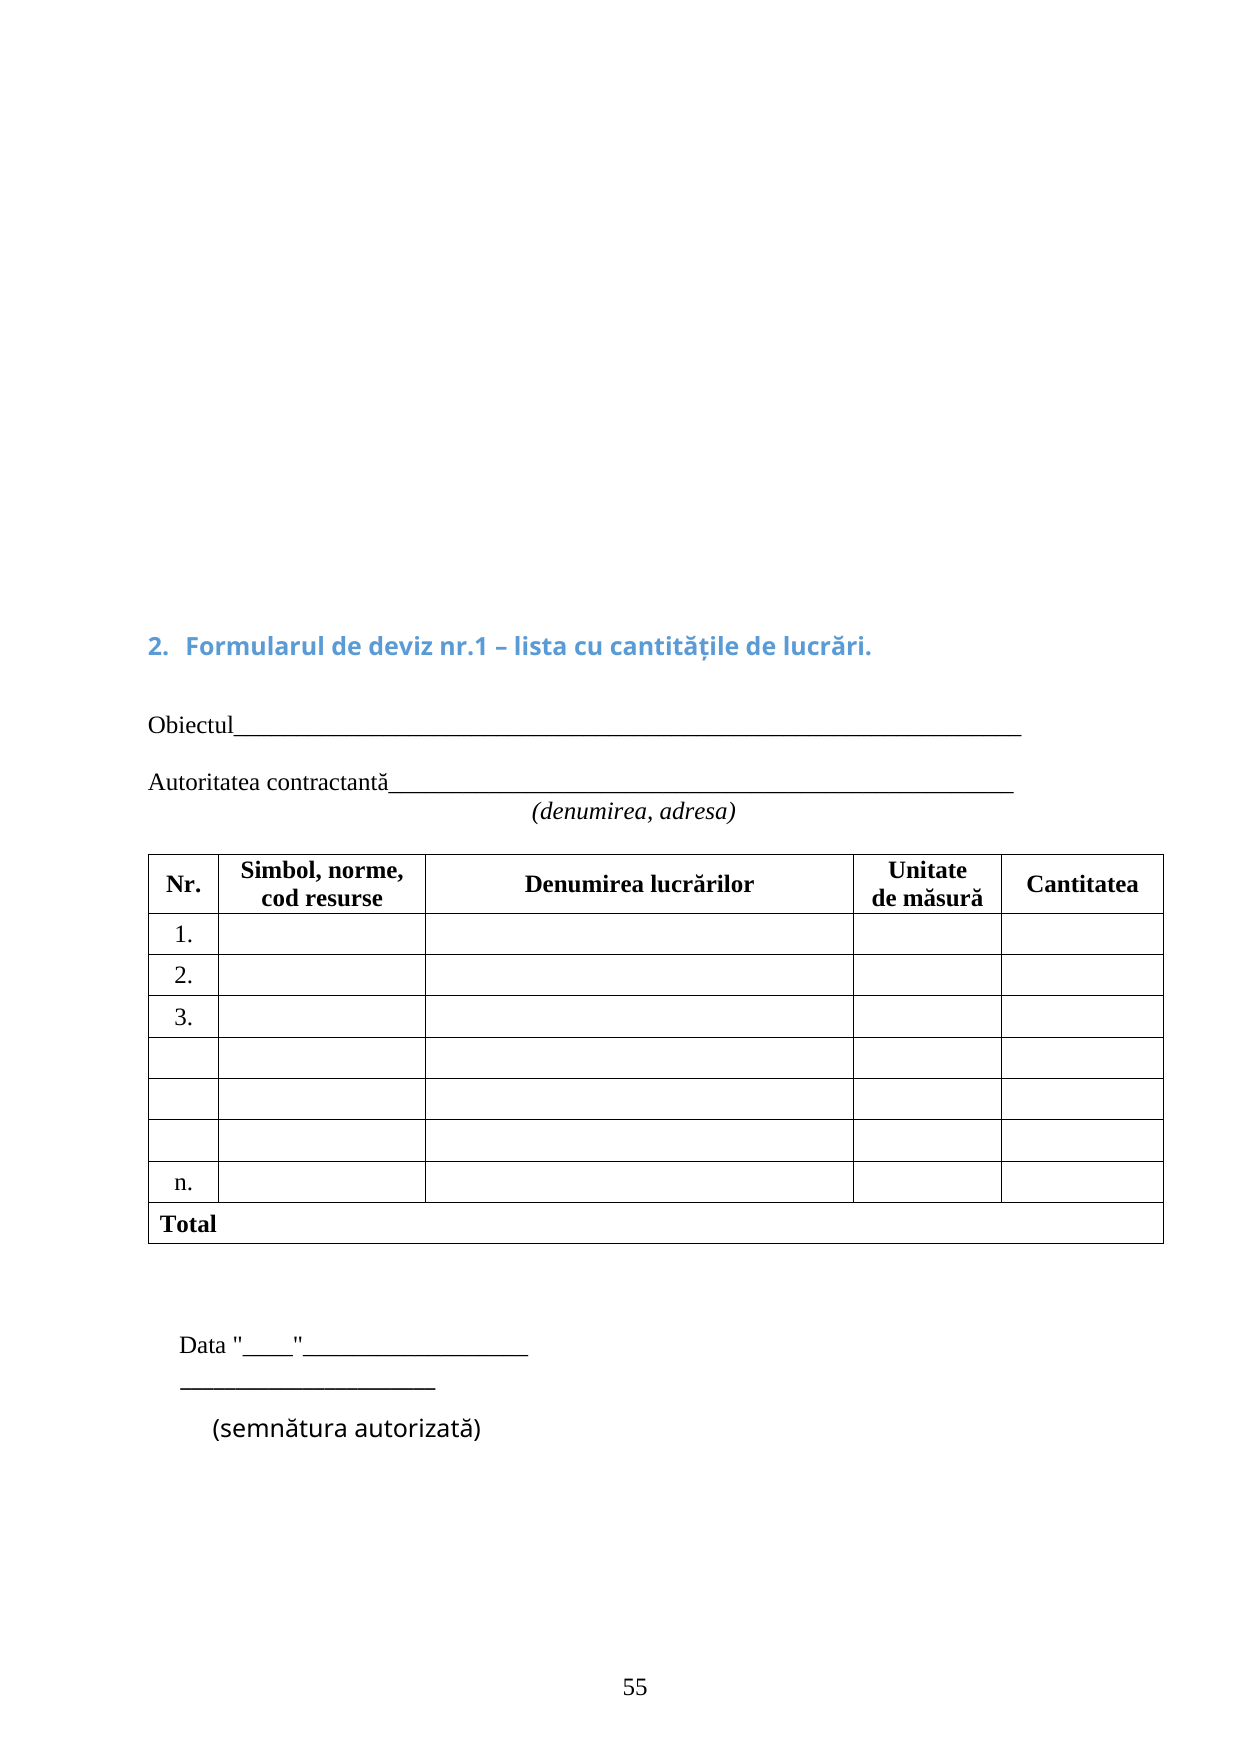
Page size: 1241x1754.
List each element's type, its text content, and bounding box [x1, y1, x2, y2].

table_cell [219, 996, 425, 1037]
table_cell [149, 1079, 218, 1119]
table_cell [854, 1120, 1001, 1161]
table_cell Total [149, 1203, 1163, 1243]
table_cell [219, 914, 425, 954]
table_cell [219, 955, 425, 995]
table_cell [426, 914, 853, 954]
subtitle Formularul de deviz nr.1 – lista cu cantitățile de lucrări. [148, 629, 1122, 663]
table_cell [426, 1038, 853, 1078]
table_cell [426, 1079, 853, 1119]
table_cell 2. [149, 955, 218, 995]
table_cell [149, 1038, 218, 1078]
table_cell [1002, 996, 1163, 1037]
table_cell n. [149, 1162, 218, 1202]
table_cell [854, 996, 1001, 1037]
table_cell [854, 1038, 1001, 1078]
table_cell [1002, 1162, 1163, 1202]
text Autoritatea contractantă__________________________________________________ [148, 767, 1122, 796]
table_cell [854, 914, 1001, 954]
table_cell [854, 1079, 1001, 1119]
table_header Unitate de măsură [854, 855, 1001, 912]
table_header Denumirea lucrărilor [426, 855, 853, 912]
table_cell [854, 1162, 1001, 1202]
table_cell [219, 1120, 425, 1161]
text (denumirea, adresa) [148, 796, 1122, 825]
table_cell [426, 1162, 853, 1202]
text (semnătura autorizată) [148, 1410, 1122, 1444]
table_cell [219, 1038, 425, 1078]
table_header Nr. [149, 855, 218, 912]
table_cell [426, 955, 853, 995]
table_cell [1002, 1079, 1163, 1119]
table_cell 1. [149, 914, 218, 954]
table_header Cantitatea [1002, 855, 1163, 912]
text _______________________ [148, 1359, 1122, 1393]
table_cell [1002, 955, 1163, 995]
text Obiectul_______________________________________________________________ [148, 710, 1122, 738]
table_cell [426, 996, 853, 1037]
table_header Simbol, norme, cod resurse [219, 855, 425, 912]
table_cell [219, 1079, 425, 1119]
table_cell [854, 955, 1001, 995]
table_cell [1002, 914, 1163, 954]
table_cell [149, 1120, 218, 1161]
table_cell [1002, 1120, 1163, 1161]
text Data "____"__________________ [148, 1331, 1122, 1359]
table_cell [219, 1162, 425, 1202]
table_cell [426, 1120, 853, 1161]
table_cell [1002, 1038, 1163, 1078]
table_cell 3. [149, 996, 218, 1037]
